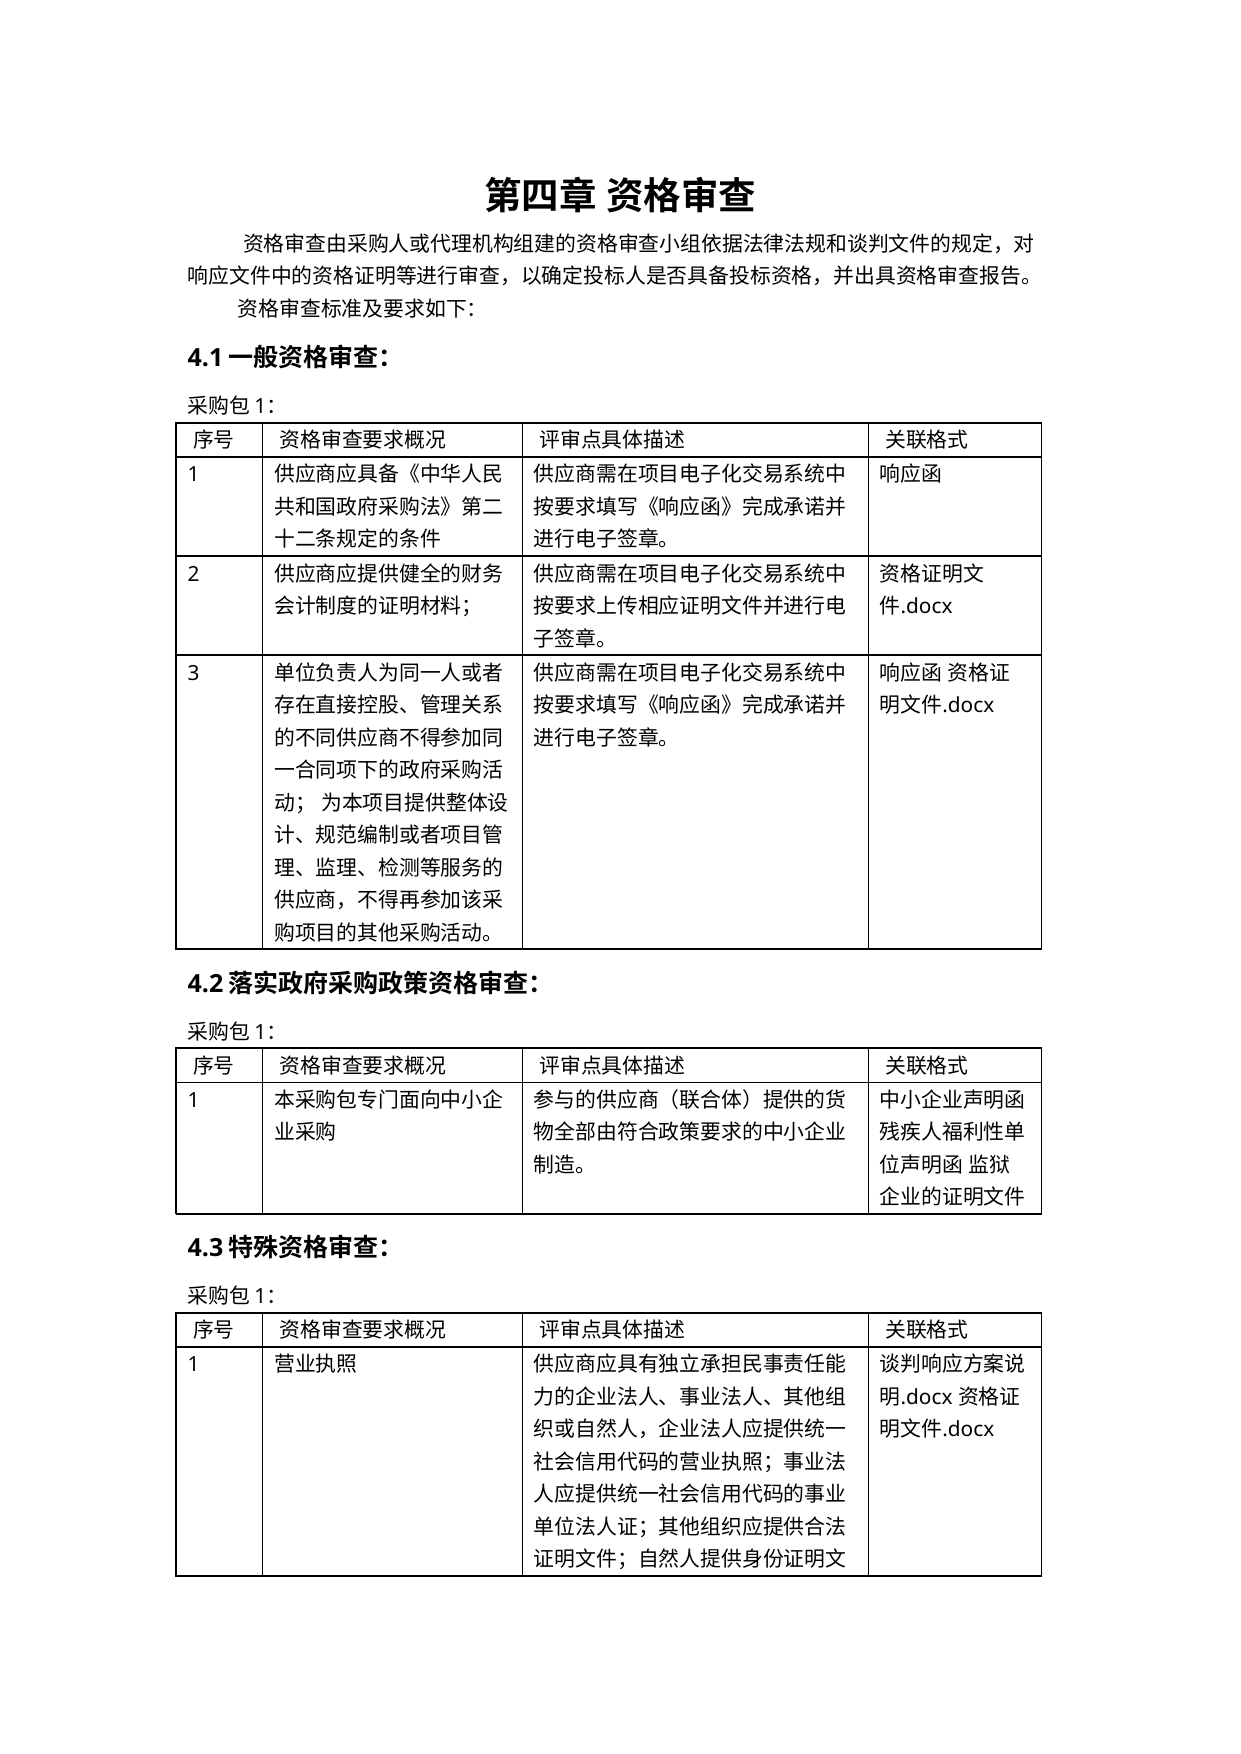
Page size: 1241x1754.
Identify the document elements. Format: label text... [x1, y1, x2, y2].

table_cell 1 [177, 1083, 262, 1213]
table_cell 单位负责人为同一人或者存在直接控股、管理关系的不同供应商不得参加同一合同项下的政府采购活动； 为本项目提供整体设计、规范编制或者项目管理、监理、检测等服务的供应商，不得再参加该采购项目的其他采购活动。 [263, 656, 522, 948]
table_cell 供应商需在项目电子化交易系统中按要求上传相应证明文件并进行电子签章。 [523, 557, 868, 654]
table_header 序号 [177, 1049, 262, 1081]
text 4.1一般资格审查： [187, 324, 1053, 389]
table_cell 供应商应提供健全的财务会计制度的证明材料； [263, 557, 522, 654]
table_cell 供应商需在项目电子化交易系统中按要求填写《响应函》完成承诺并进行电子签章。 [523, 458, 868, 555]
table_cell 营业执照 [263, 1348, 522, 1575]
table_cell 2 [177, 557, 262, 654]
text 资格审查由采购人或代理机构组建的资格审查小组依据法律法规和谈判文件的规定，对响应文件中的资格证明等进行审查，以确定投标人是否具备投标资格，并出具资格审查报告。 [187, 227, 1053, 292]
text 采购包1： [187, 1279, 1053, 1312]
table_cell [523, 1348, 868, 1575]
table_cell 1 [177, 458, 262, 555]
table_cell 本采购包专门面向中小企业采购 [263, 1083, 522, 1213]
text 资格审查标准及要求如下： [187, 292, 1053, 324]
table_header 关联格式 [869, 1314, 1041, 1346]
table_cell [869, 1348, 1041, 1575]
table_cell 资格证明文件.docx [869, 557, 1041, 654]
text 4.3特殊资格审查： [187, 1214, 1053, 1279]
table_cell 1 [177, 1348, 262, 1575]
table_cell 中小企业声明函 残疾人福利性单位声明函 监狱企业的证明文件 [869, 1083, 1041, 1213]
table_header 关联格式 [869, 424, 1041, 456]
table_header 评审点具体描述 [523, 424, 868, 456]
table_header 评审点具体描述 [523, 1314, 868, 1346]
table_cell 响应函 资格证明文件.docx [869, 656, 1041, 948]
text 4.2落实政府采购政策资格审查： [187, 950, 1053, 1015]
table_header 评审点具体描述 [523, 1049, 868, 1081]
text 第四章 资格审查 [187, 162, 1053, 227]
table_header 资格审查要求概况 [263, 1049, 522, 1081]
table_header 序号 [177, 1314, 262, 1346]
table_header 资格审查要求概况 [263, 1314, 522, 1346]
table_cell 3 [177, 656, 262, 948]
table_cell 供应商应具备《中华人民共和国政府采购法》第二十二条规定的条件 [263, 458, 522, 555]
table_header 序号 [177, 424, 262, 456]
table_cell 参与的供应商（联合体）提供的货物全部由符合政策要求的中小企业制造。 [523, 1083, 868, 1213]
text 采购包1： [187, 1015, 1053, 1047]
text 采购包1： [187, 389, 1053, 422]
table_cell 响应函 [869, 458, 1041, 555]
table_header 关联格式 [869, 1049, 1041, 1081]
table_cell 供应商需在项目电子化交易系统中按要求填写《响应函》完成承诺并进行电子签章。 [523, 656, 868, 948]
table_header 资格审查要求概况 [263, 424, 522, 456]
